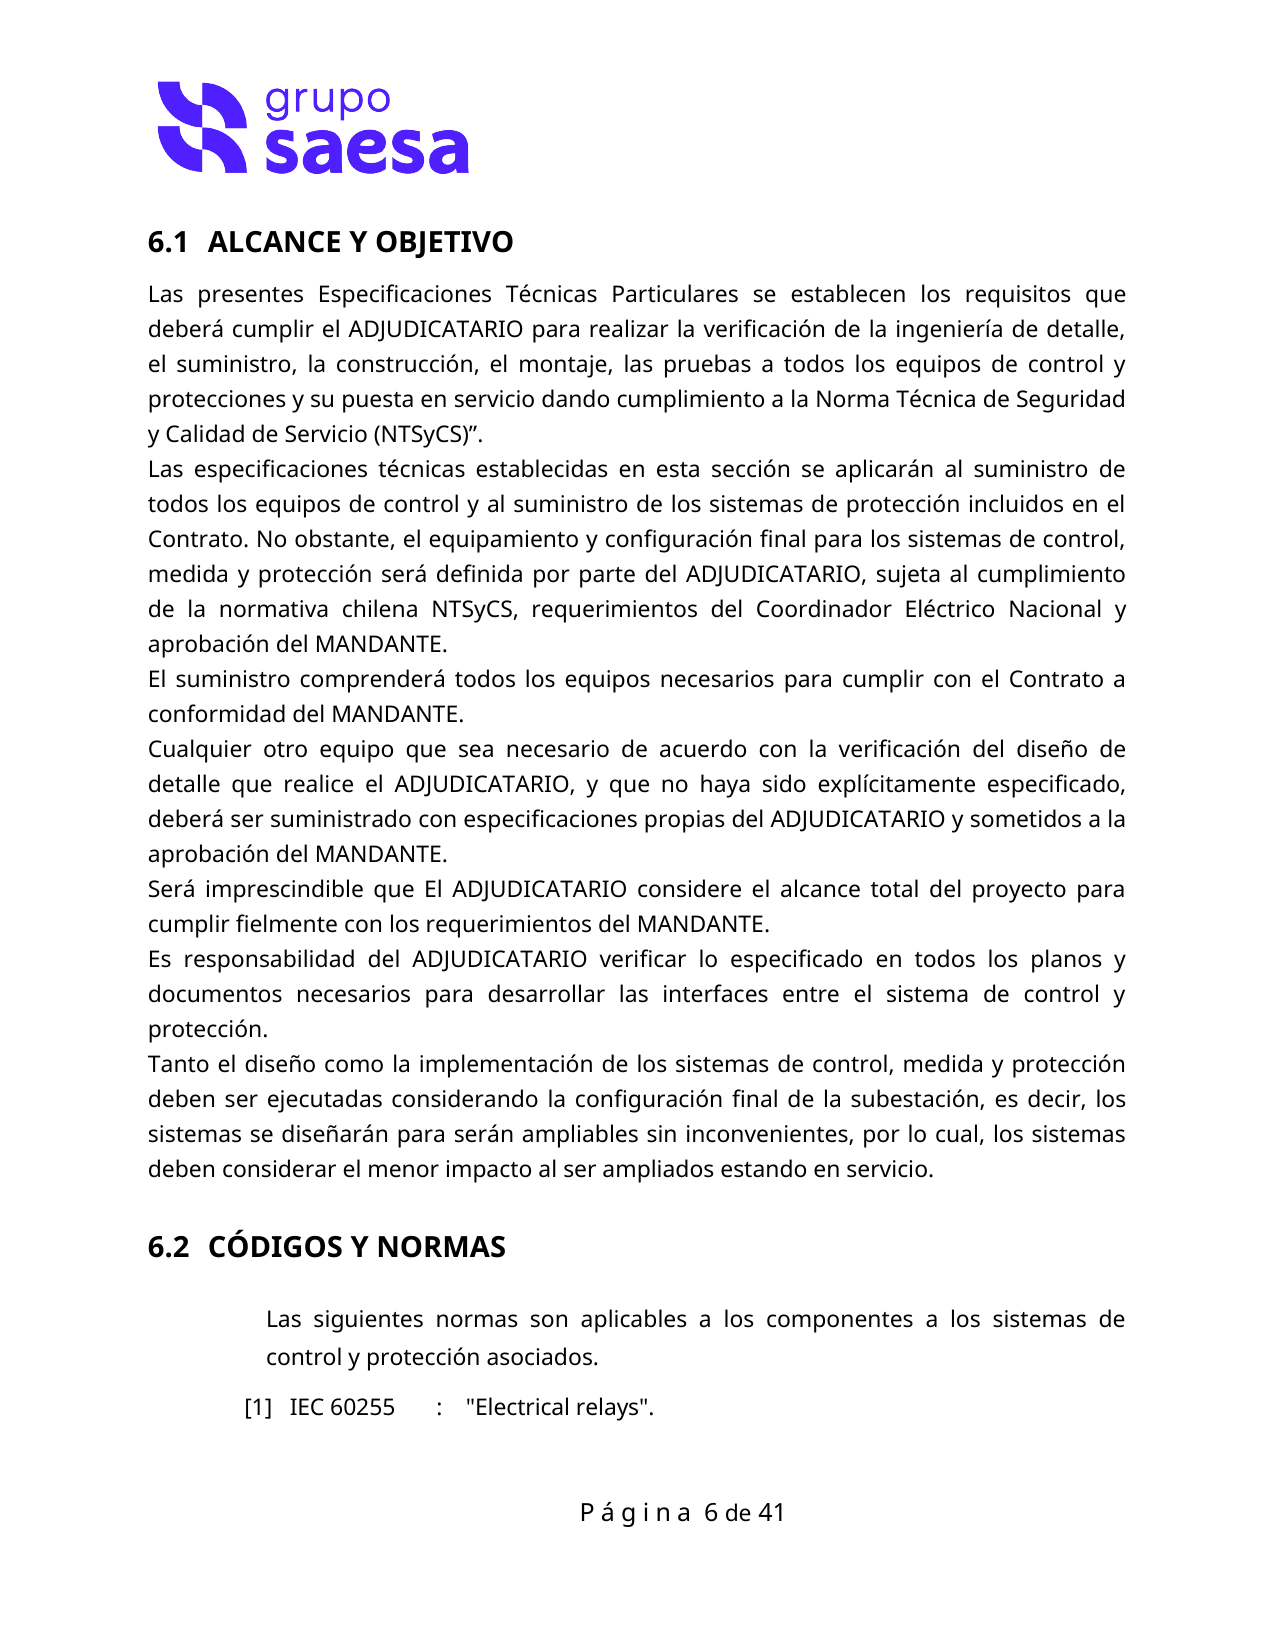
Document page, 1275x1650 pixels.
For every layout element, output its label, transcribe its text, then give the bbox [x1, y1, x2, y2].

subtitle CÓDIGOS Y NORMAS [148, 1226, 1127, 1266]
subtitle ALCANCE Y OBJETIVO [148, 221, 1127, 261]
text Las siguientes normas son aplicables a los componentes a los sistemas de control y protección asociados. [266, 1303, 1127, 1372]
picture [147, 73, 478, 177]
list Cualquier otro equipo que sea necesario de acuerdo con la verificación del diseño de detalle que realice el ADJUDICATARIO, y que no haya sido explícitamente especificado, deberá ser suministrado con especificaciones propias del ADJUDICATARIO y sometidos a la aprobación del MANDANTE. [148, 733, 1127, 869]
list Las especificaciones técnicas establecidas en esta sección se aplicarán al suministro de todos los equipos de control y al suministro de los sistemas de protección incluidos en el Contrato. No obstante, el equipamiento y configuración final para los sistemas de control, medida y protección será definida por parte del ADJUDICATARIO, sujeta al cumplimiento de la normativa chilena NTSyCS, requerimientos del Coordinador Eléctrico Nacional y aprobación del MANDANTE. [148, 453, 1127, 659]
table_header "Electrical relays". [454, 1391, 1119, 1464]
list El suministro comprenderá todos los equipos necesarios para cumplir con el Contrato a conformidad del MANDANTE. [148, 663, 1127, 729]
list Las presentes Especificaciones Técnicas Particulares se establecen los requisitos que deberá cumplir el ADJUDICATARIO para realizar la verificación de la ingeniería de detalle, el suministro, la construcción, el montaje, las pruebas a todos los equipos de control y protecciones y su puesta en servicio dando cumplimiento a la Norma Técnica de Seguridad y Calidad de Servicio (NTSyCS)”. [148, 278, 1127, 449]
table_header : [425, 1391, 454, 1464]
list Es responsabilidad del ADJUDICATARIO verificar lo especificado en todos los planos y documentos necesarios para desarrollar las interfaces entre el sistema de control y protección. [148, 943, 1127, 1044]
list Será imprescindible que El ADJUDICATARIO considere el alcance total del proyecto para cumplir fielmente con los requerimientos del MANDANTE. [148, 873, 1127, 939]
table_header [1] IEC 60255 [233, 1391, 425, 1464]
list Tanto el diseño como la implementación de los sistemas de control, medida y protección deben ser ejecutadas considerando la configuración final de la subestación, es decir, los sistemas se diseñarán para serán ampliables sin inconvenientes, por lo cual, los sistemas deben considerar el menor impacto al ser ampliados estando en servicio. [148, 1048, 1127, 1184]
